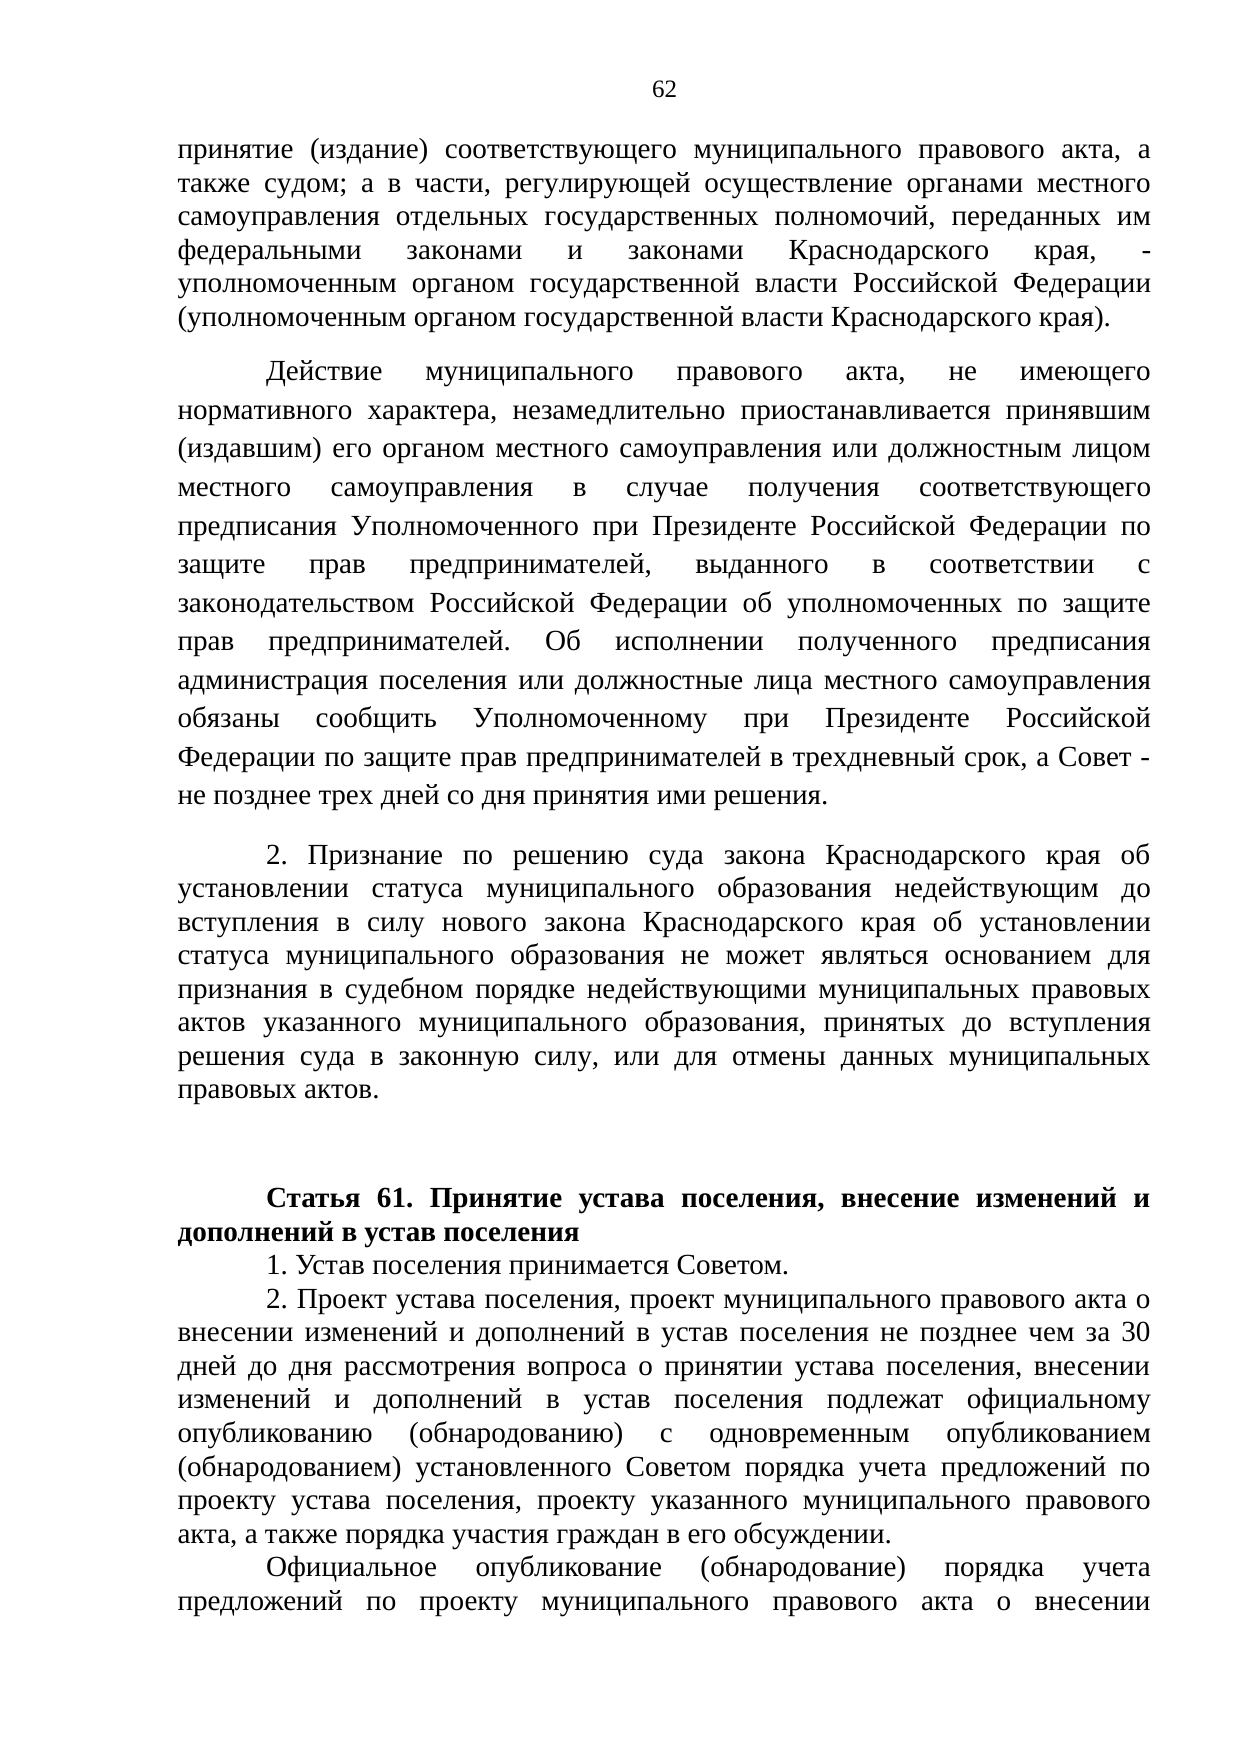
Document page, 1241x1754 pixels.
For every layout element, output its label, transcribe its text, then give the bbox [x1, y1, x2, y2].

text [177, 1549, 1152, 1616]
text 2. Признание по решению суда закона Краснодарского края об установлении статуса муниципального образования недействующим до вступления в силу нового закона Краснодарского края об установлении статуса муниципального образования не может являться основанием для признания в судебном порядке недействующими муниципальных правовых актов указанного муниципального образования, принятых до вступления решения суда в законную силу, или для отмены данных муниципальных правовых актов. [177, 837, 1152, 1105]
text 2. Проект устава поселения, проект муниципального правового акта о внесении изменений и дополнений в устав поселения не позднее чем за 30 дней до дня рассмотрения вопроса о принятии устава поселения, внесении изменений и дополнений в устав поселения подлежат официальному опубликованию (обнародованию) с одновременным опубликованием (обнародованием) установленного Советом порядка учета предложений по проекту устава поселения, проекту указанного муниципального правового акта, а также порядка участия граждан в его обсуждении. [177, 1281, 1152, 1549]
text 1. Устав поселения принимается Советом. [177, 1247, 1152, 1281]
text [177, 131, 1152, 333]
text Статья 61. Принятие устава поселения, внесение изменений и дополнений в устав поселения [177, 1180, 1152, 1247]
text Действие муниципального правового акта, не имеющего нормативного характера, незамедлительно приостанавливается принявшим (издавшим) его органом местного самоуправления или должностным лицом местного самоуправления в случае получения соответствующего предписания Уполномоченного при Президенте Российской Федерации по защите прав предпринимателей, выданного в соответствии с законодательством Российской Федерации об уполномоченных по защите прав предпринимателей. Об исполнении полученного предписания администрация поселения или должностные лица местного самоуправления обязаны сообщить Уполномоченному при Президенте Российской Федерации по защите прав предпринимателей в трехдневный срок, а Совет - не позднее трех дней со дня принятия ими решения. [177, 353, 1152, 811]
